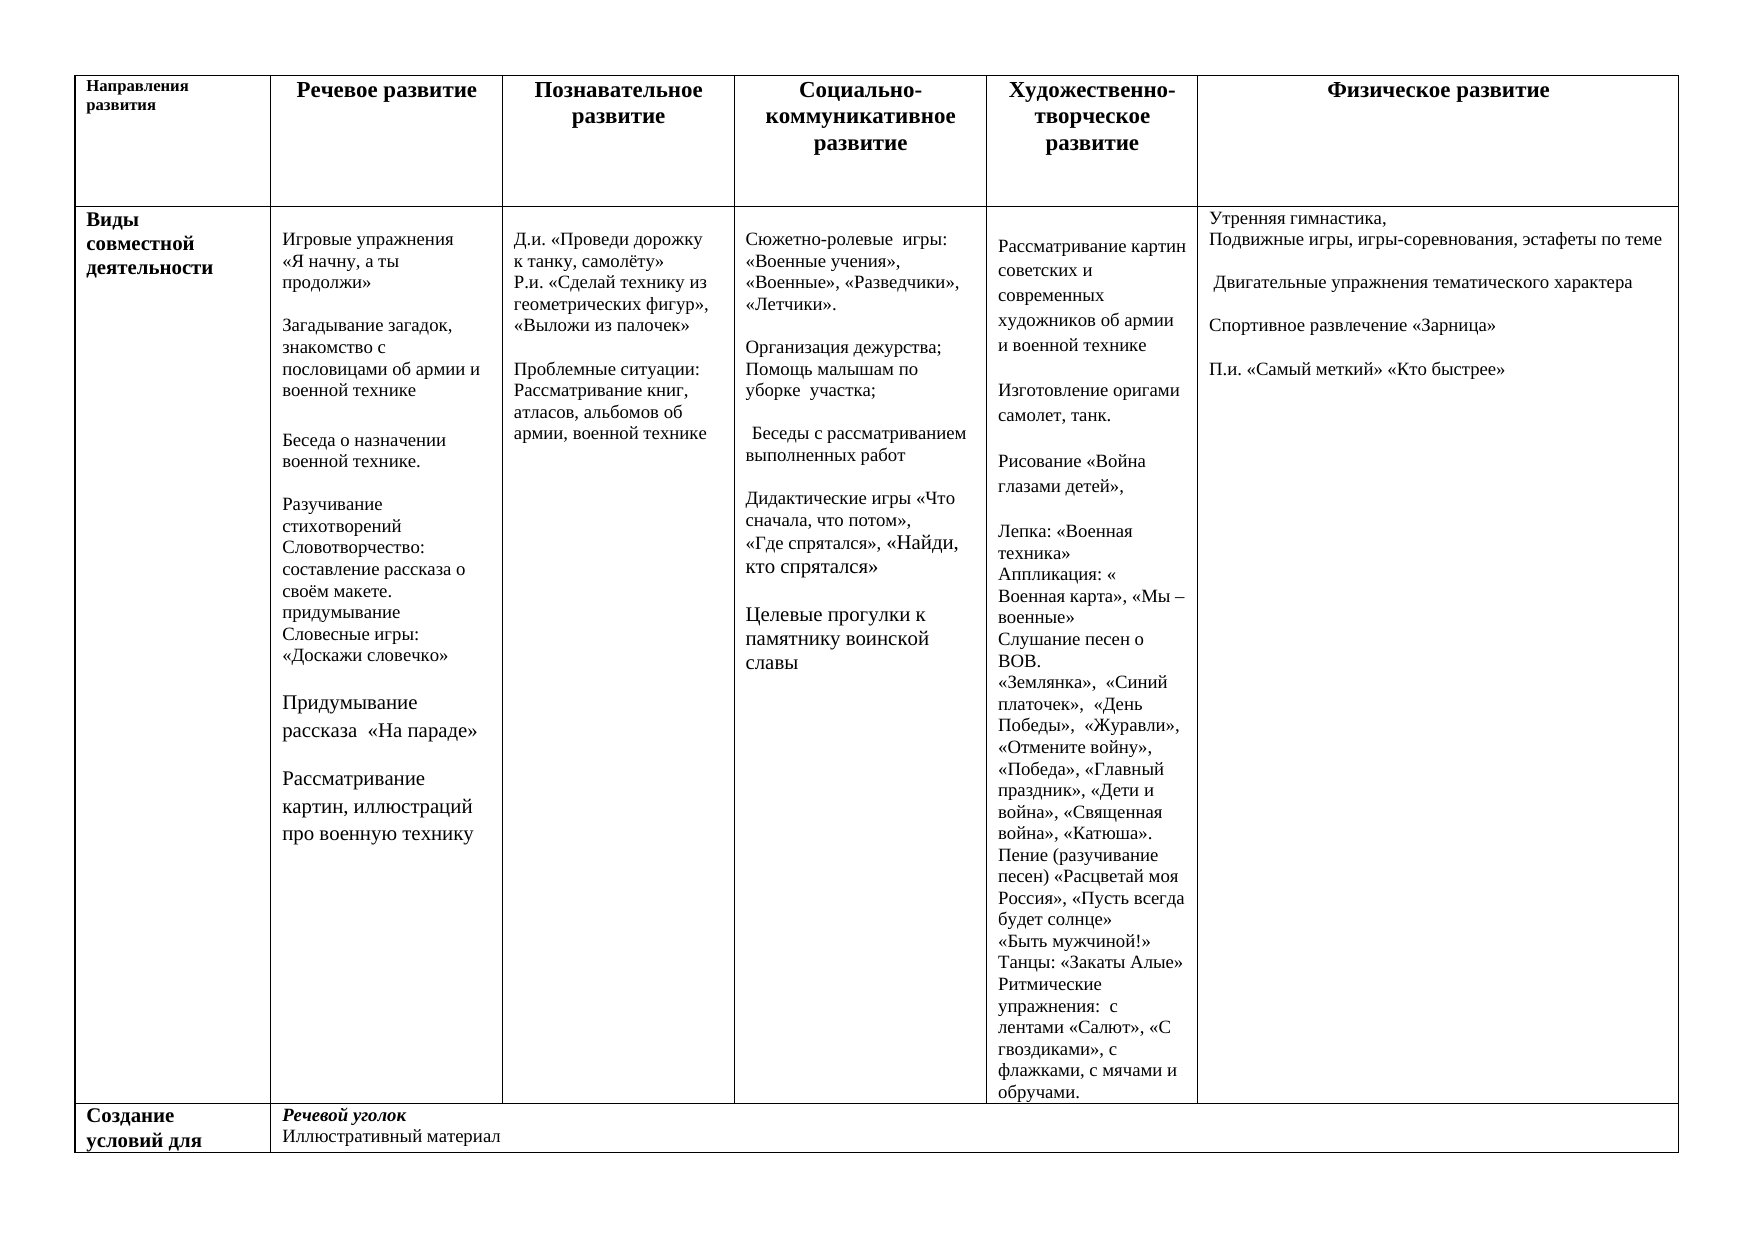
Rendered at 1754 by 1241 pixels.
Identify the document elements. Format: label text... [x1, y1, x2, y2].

table_cell Виды совместной деятельности [76, 207, 270, 1102]
table_header Направления развития [76, 76, 270, 206]
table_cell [76, 1104, 270, 1152]
table_cell Сюжетно-ролевые игры: «Военные учения», «Военные», «Разведчики», «Летчики». Организация дежурства; Помощь малышам по уборке участка; Беседы с рассматриванием выполненных работ Дидактические игры «Что сначала, что потом», «Где спрятался», «Найди, кто спрятался» Целевые прогулки к памятнику воинской славы [735, 207, 986, 1102]
table_cell Утренняя гимнастика, Подвижные игры, игры-соревнования, эстафеты по теме Двигательные упражнения тематического характера Спортивное развлечение «Зарница» П.и. «Самый меткий» «Кто быстрее» [1198, 207, 1678, 1102]
table_header Речевое развитие [271, 76, 502, 206]
table_header Социально-коммуникативное развитие [735, 76, 986, 206]
table_header Познавательное развитие [503, 76, 734, 206]
table_cell Д.и. «Проведи дорожку к танку, самолёту» Р.и. «Сделай технику из геометрических фигур», «Выложи из палочек» Проблемные ситуации: Рассматривание книг, атласов, альбомов об армии, военной технике [503, 207, 734, 1102]
table_header Физическое развитие [1198, 76, 1678, 206]
table_cell Игровые упражнения «Я начну, а ты продолжи» Загадывание загадок, знакомство с пословицами об армии и военной технике Беседа о назначении военной технике. Разучивание стихотворений Словотворчество: составление рассказа о своём макете. придумывание Словесные игры: «Доскажи словечко» Придумывание рассказа «На параде» Рассматривание картин, иллюстраций про военную технику [271, 207, 502, 1102]
table_header Художественно- творческое развитие [987, 76, 1197, 206]
table_cell Рассматривание картин советских и современных художников об армии и военной технике Изготовление оригами самолет, танк. Рисование «Война глазами детей», Лепка: «Военная техника» Аппликация: « Военная карта», «Мы – военные» Слушание песен о ВОВ. «Землянка», «Синий платочек», «День Победы», «Журавли», «Отмените войну», «Победа», «Главный праздник», «Дети и война», «Священная война», «Катюша». Пение (разучивание песен) «Расцветай моя Россия», «Пусть всегда будет солнце» «Быть мужчиной!» Танцы: «Закаты Алые» Ритмические упражнения: с лентами «Салют», «С гвоздиками», с флажками, с мячами и обручами. [987, 207, 1197, 1102]
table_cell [271, 1104, 1678, 1152]
